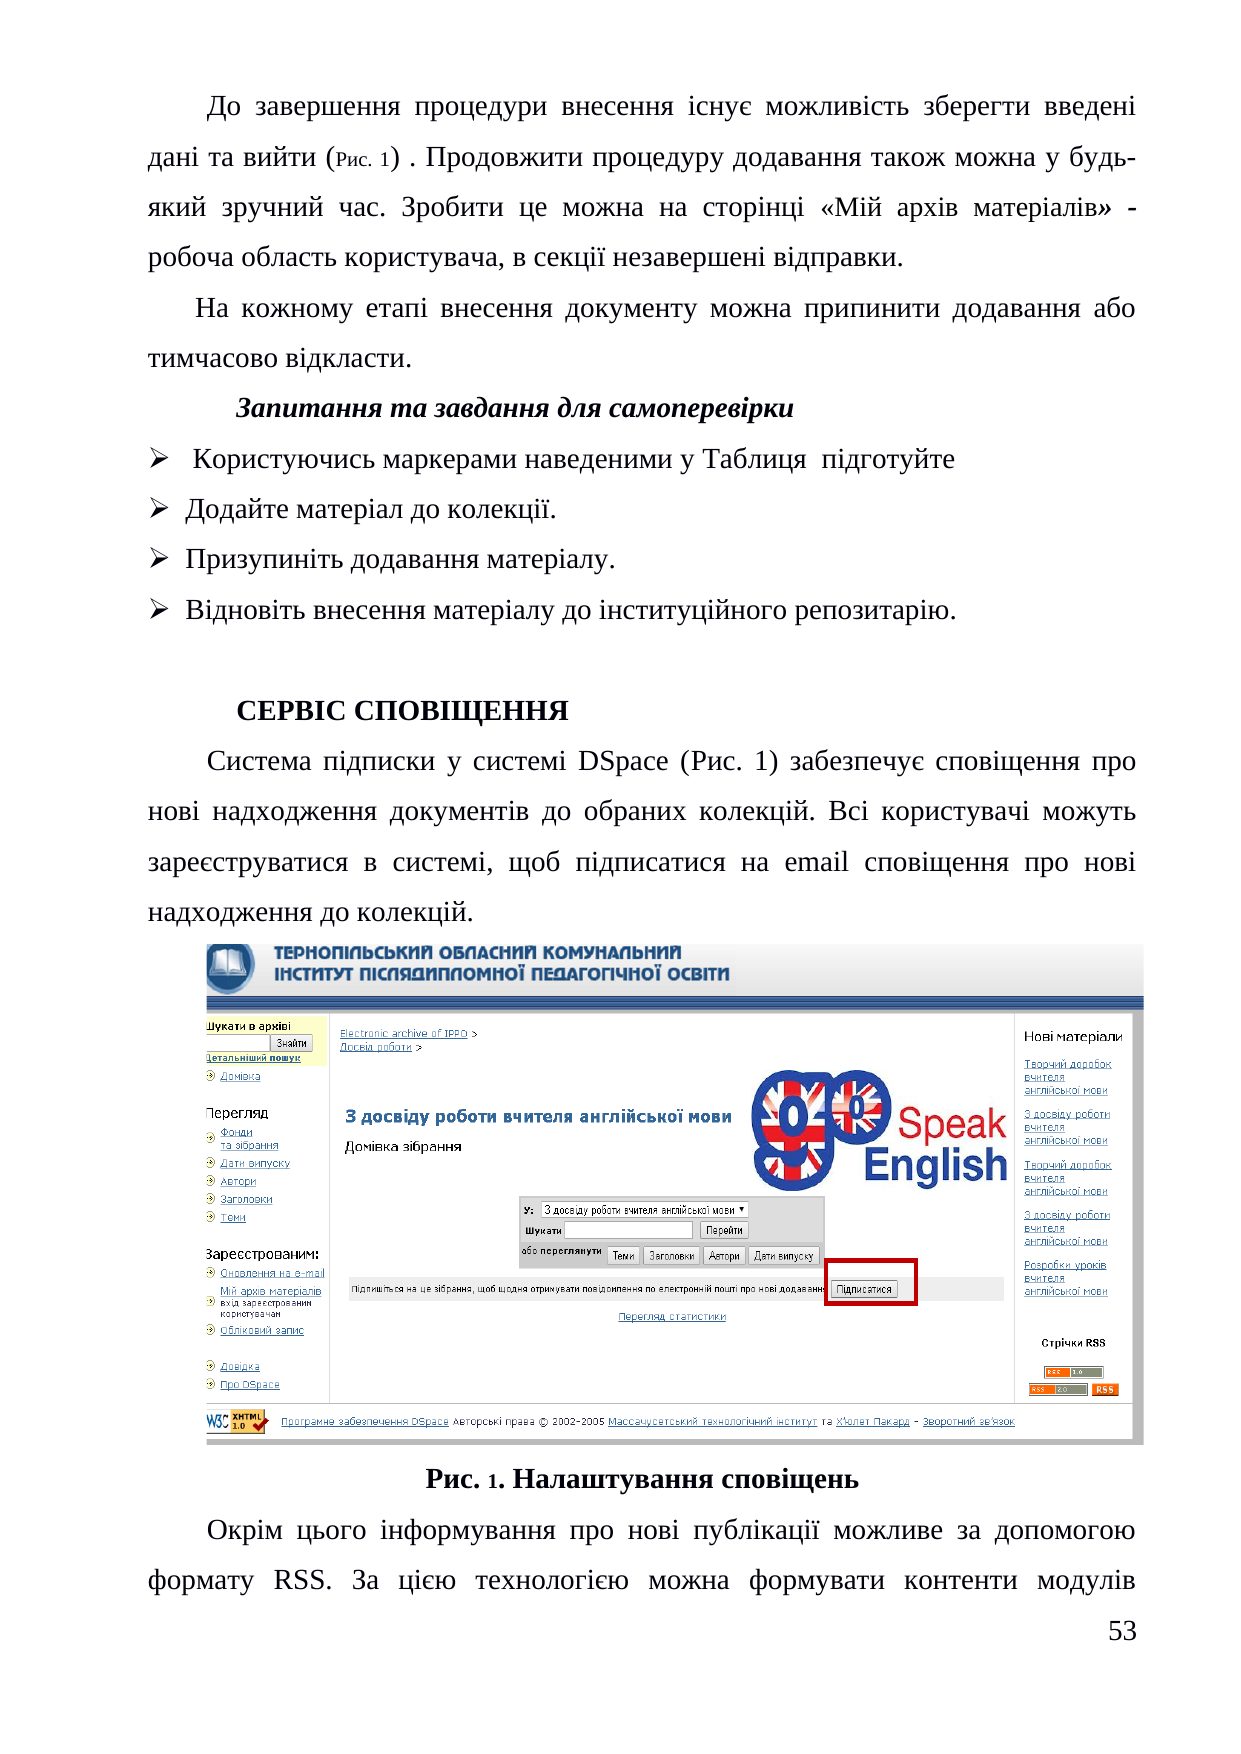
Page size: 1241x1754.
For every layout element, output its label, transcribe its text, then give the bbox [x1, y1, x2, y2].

text На кожному етапі внесення документу можна припинити додавання або тимчасово відкласти. [148, 290, 1137, 374]
text СЕРВІС СПОВІЩЕННЯ [148, 693, 1137, 726]
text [148, 1512, 1137, 1596]
picture [206, 944, 1144, 1445]
list Призупиніть додавання матеріалу. [148, 542, 1137, 575]
list Додайте матеріал до колекції. [148, 491, 1137, 525]
list Відновіть внесення матеріалу до інституційного репозитарію. [148, 592, 1137, 626]
list Користуючись маркерами наведеними у Таблиця підготуйте [148, 441, 1137, 474]
text Запитання та завдання для самоперевірки [148, 390, 1137, 424]
